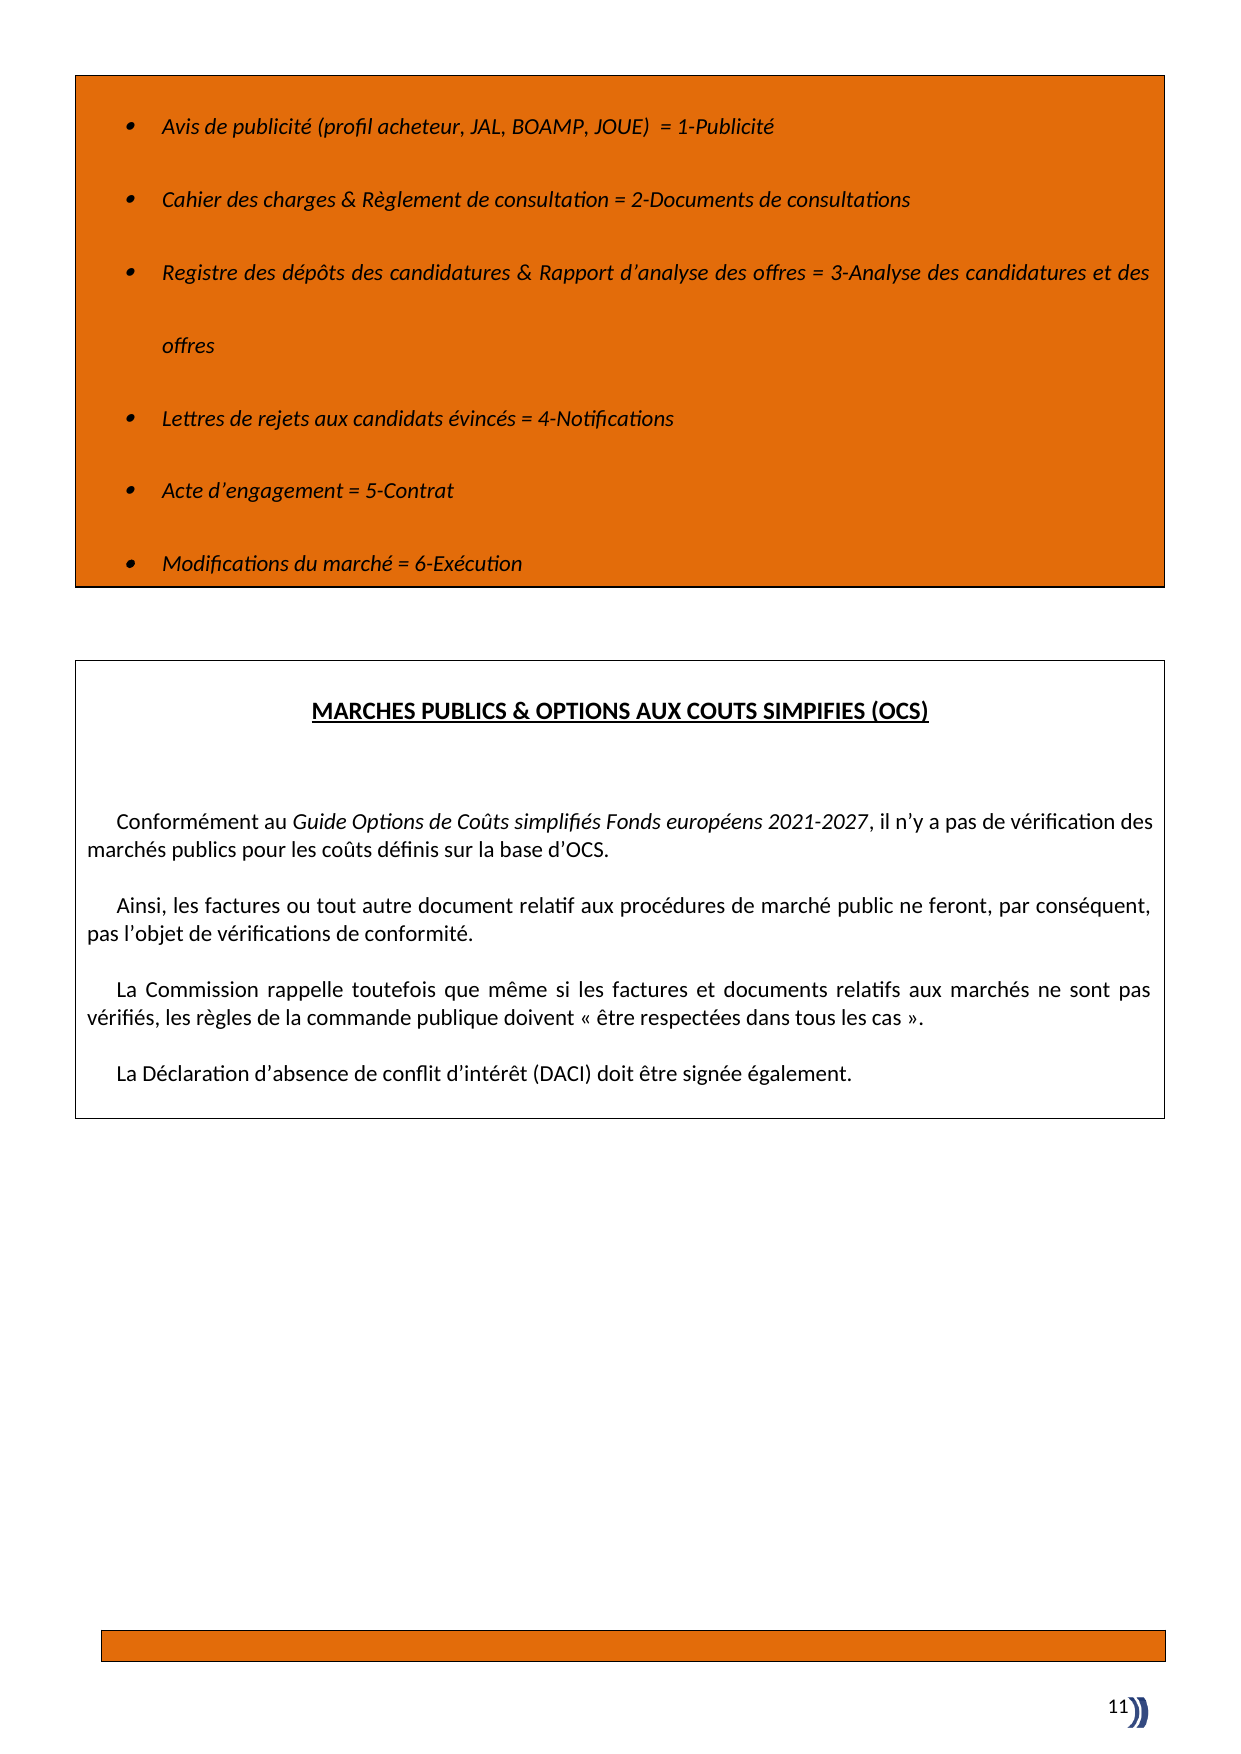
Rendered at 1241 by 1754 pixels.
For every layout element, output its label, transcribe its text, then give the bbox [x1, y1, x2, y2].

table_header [76, 76, 1164, 586]
table_header MARCHES PUBLICS & OPTIONS AUX COUTS SIMPIFIES (OCS) Conformément au Guide Options de Coûts simplifiés Fonds européens 2021-2027, il n’y a pas de vérification des marchés publics pour les coûts définis sur la base d’OCS. Ainsi, les factures ou tout autre document relatif aux procédures de marché public ne feront, par conséquent, pas l’objet de vérifications de conformité. La Commission rappelle toutefois que même si les factures et documents relatifs aux marchés ne sont pas vérifiés, les règles de la commande publique doivent « être respectées dans tous les cas ». La Déclaration d’absence de conflit d’intérêt (DACI) doit être signée également. [76, 661, 1164, 1118]
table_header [102, 1631, 1165, 1661]
picture [1125, 1695, 1150, 1729]
